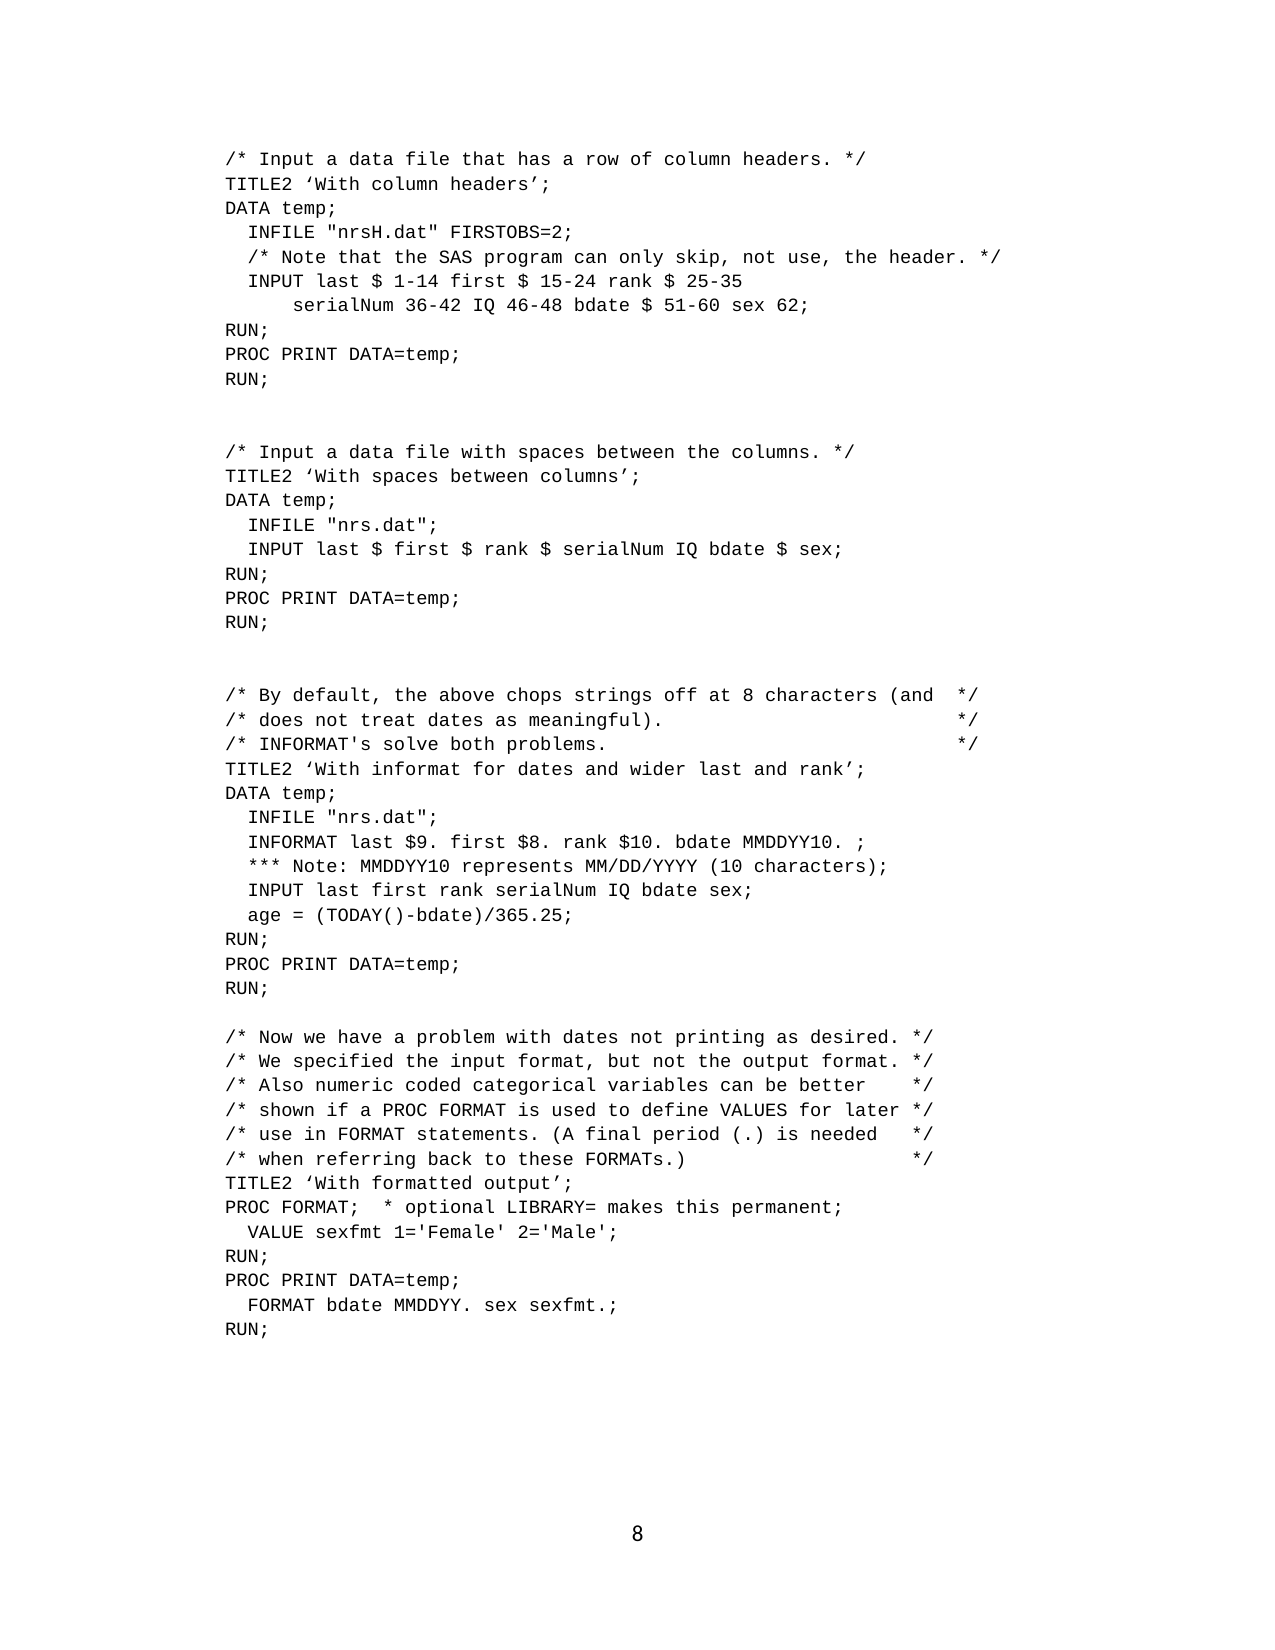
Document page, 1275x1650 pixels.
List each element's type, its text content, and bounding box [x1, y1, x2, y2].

list TITLE2 ‘With spaces between columns’; [225, 467, 1125, 488]
list RUN; [225, 979, 1125, 1000]
list RUN; [225, 564, 1125, 586]
list INFORMAT last $9. first $8. rank $10. bdate MMDDYY10. ; [225, 832, 1125, 854]
list INPUT last first rank serialNum IQ bdate sex; [225, 881, 1125, 902]
list /* Also numeric coded categorical variables can be better */ [225, 1076, 1125, 1097]
list INFILE "nrs.dat"; [225, 516, 1125, 537]
list PROC FORMAT; * optional LIBRARY= makes this permanent; [225, 1198, 1125, 1219]
list *** Note: MMDDYY10 represents MM/DD/YYYY (10 characters); [225, 857, 1125, 878]
list /* We specified the input format, but not the output format. */ [225, 1052, 1125, 1073]
list /* Now we have a problem with dates not printing as desired. */ [225, 1027, 1125, 1049]
list /* By default, the above chops strings off at 8 characters (and */ [225, 686, 1125, 707]
list INFILE "nrsH.dat" FIRSTOBS=2; [225, 223, 1125, 244]
list PROC PRINT DATA=temp; [225, 1271, 1125, 1292]
list /* use in FORMAT statements. (A final period (.) is needed */ [225, 1125, 1125, 1146]
list RUN; [225, 321, 1125, 342]
list INPUT last $ 1-14 first $ 15-24 rank $ 25-35 [225, 272, 1125, 293]
list RUN; [225, 369, 1125, 391]
list RUN; [225, 930, 1125, 951]
list RUN; [225, 613, 1125, 634]
list PROC PRINT DATA=temp; [225, 589, 1125, 610]
list DATA temp; [225, 491, 1125, 512]
list FORMAT bdate MMDDYY. sex sexfmt.; [225, 1296, 1125, 1317]
list DATA temp; [225, 784, 1125, 805]
list TITLE2 ‘With informat for dates and wider last and rank’; [225, 759, 1125, 781]
list /* Note that the SAS program can only skip, not use, the header. */ [225, 247, 1125, 269]
list /* Input a data file that has a row of column headers. */ [225, 150, 1125, 171]
list age = (TODAY()-bdate)/365.25; [225, 906, 1125, 927]
list TITLE2 ‘With formatted output’; [225, 1174, 1125, 1195]
list /* shown if a PROC FORMAT is used to define VALUES for later */ [225, 1101, 1125, 1122]
list PROC PRINT DATA=temp; [225, 954, 1125, 976]
list TITLE2 ‘With column headers’; [225, 174, 1125, 196]
list INFILE "nrs.dat"; [225, 808, 1125, 829]
list VALUE sexfmt 1='Female' 2='Male'; [225, 1222, 1125, 1244]
list /* INFORMAT's solve both problems. */ [225, 735, 1125, 756]
list RUN; [225, 1247, 1125, 1268]
list DATA temp; [225, 199, 1125, 220]
list RUN; [225, 1320, 1125, 1341]
list /* Input a data file with spaces between the columns. */ [225, 442, 1125, 464]
list serialNum 36-42 IQ 46-48 bdate $ 51-60 sex 62; [225, 296, 1125, 317]
list /* does not treat dates as meaningful). */ [225, 711, 1125, 732]
list PROC PRINT DATA=temp; [225, 345, 1125, 366]
list INPUT last $ first $ rank $ serialNum IQ bdate $ sex; [225, 540, 1125, 561]
list /* when referring back to these FORMATs.) */ [225, 1149, 1125, 1171]
